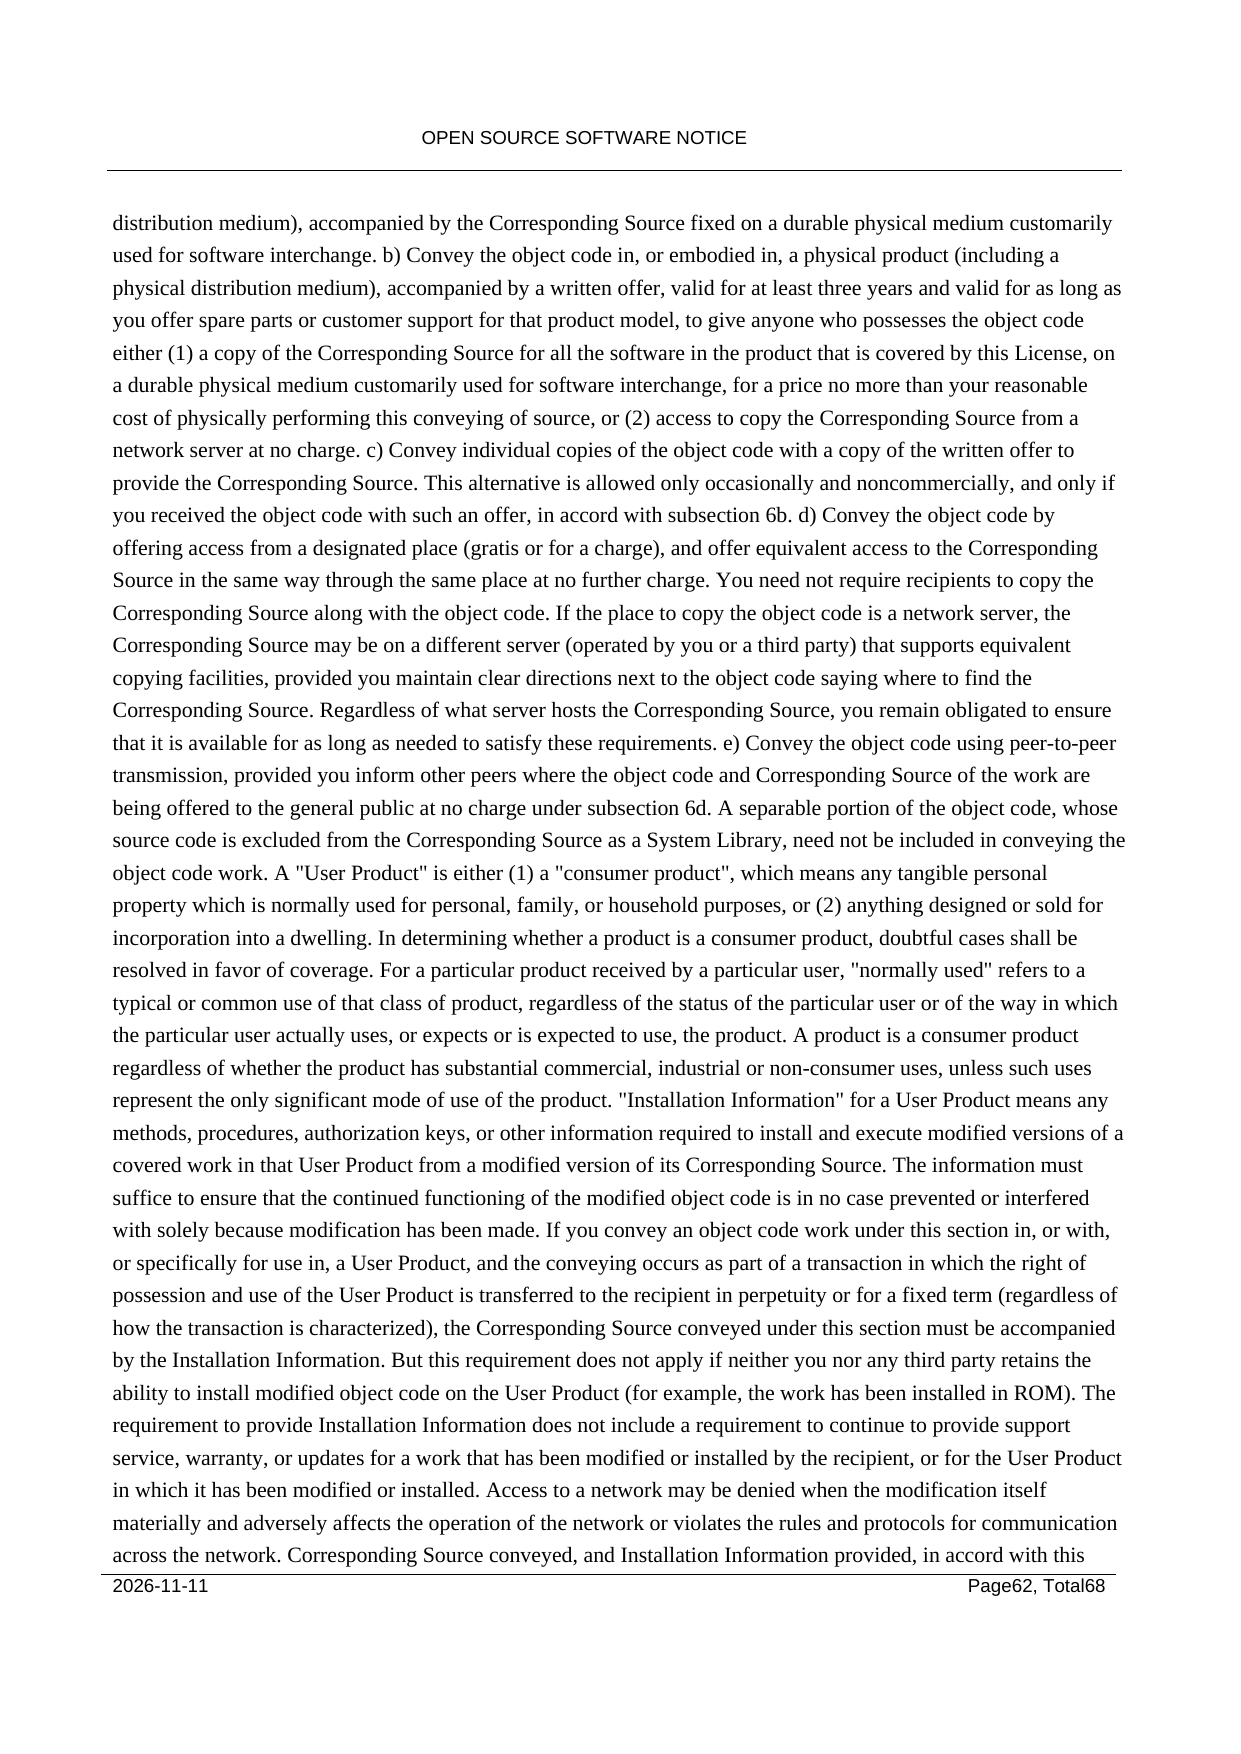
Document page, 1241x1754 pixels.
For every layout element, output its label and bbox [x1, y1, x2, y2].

text [112, 206, 1128, 1571]
